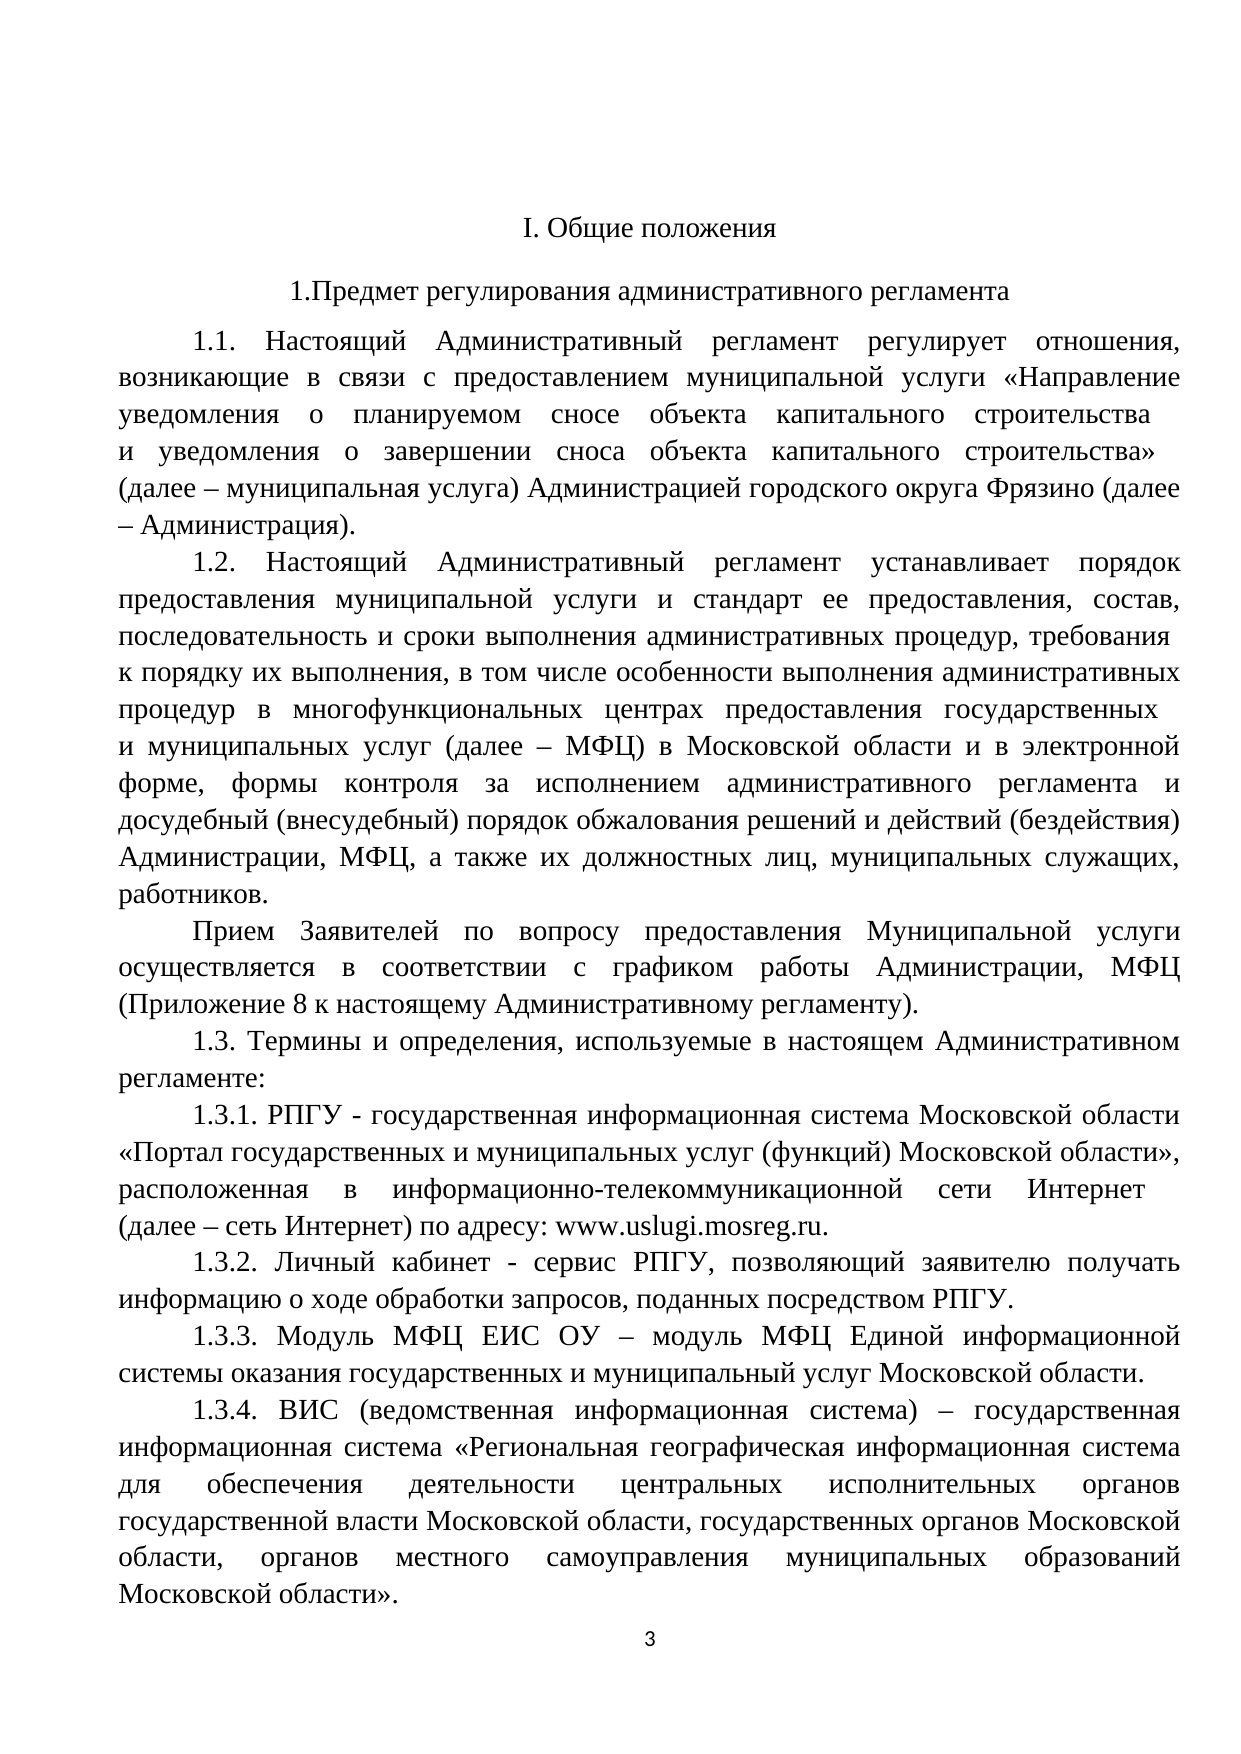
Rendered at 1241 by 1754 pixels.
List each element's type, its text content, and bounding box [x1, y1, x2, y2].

text 1.3.4. ВИС (ведомственная информационная система) – государственная информационная система «Региональная географическая информационная система для обеспечения деятельности центральных исполнительных органов государственной власти Московской области, государственных органов Московской области, органов местного самоуправления муниципальных образований Московской области». [118, 1392, 1181, 1610]
text 1.3.1. РПГУ - государственная информационная система Московской области «Портал государственных и муниципальных услуг (функций) Московской области», расположенная в информационно-телекоммуникационной сети Интернет (далее – сеть Интернет) по адресу: www.uslugi.mosreg.ru. [118, 1097, 1181, 1241]
text 1.2. Настоящий Административный регламент устанавливает порядок предоставления муниципальной услуги и стандарт ее предоставления, состав, последовательность и сроки выполнения административных процедур, требования к порядку их выполнения, в том числе особенности выполнения административных процедур в многофункциональных центрах предоставления государственных и муниципальных услуг (далее – МФЦ) в Московской области и в электронной форме, формы контроля за исполнением административного регламента и досудебный (внесудебный) порядок обжалования решений и действий (бездействия) Администрации, МФЦ, а также их должностных лиц, муниципальных служащих, работников. [118, 544, 1181, 909]
text 1.1. Настоящий Административный регламент регулирует отношения, возникающие в связи с предоставлением муниципальной услуги «Направление уведомления о планируемом сносе объекта капитального строительства и уведомления о завершении сноса объекта капитального строительства» (далее – муниципальная услуга) Администрацией городского округа Фрязино (далее – Администрация). [118, 323, 1181, 541]
text 1.3.2. Личный кабинет - сервис РПГУ, позволяющий заявителю получать информацию о ходе обработки запросов, поданных посредством РПГУ. [118, 1244, 1181, 1315]
text Прием Заявителей по вопросу предоставления Муниципальной услуги осуществляется в соответствии с графиком работы Администрации, МФЦ (Приложение 8 к настоящему Административному регламенту). [118, 913, 1181, 1020]
subtitle 1.Предмет регулирования административного регламента [118, 273, 1181, 306]
text 1.3. Термины и определения, используемые в настоящем Административном регламенте: [118, 1023, 1181, 1094]
subtitle I. Общие положения [118, 210, 1181, 243]
text 1.3.3. Модуль МФЦ ЕИС ОУ – модуль МФЦ Единой информационной системы оказания государственных и муниципальный услуг Московской области. [118, 1318, 1181, 1389]
